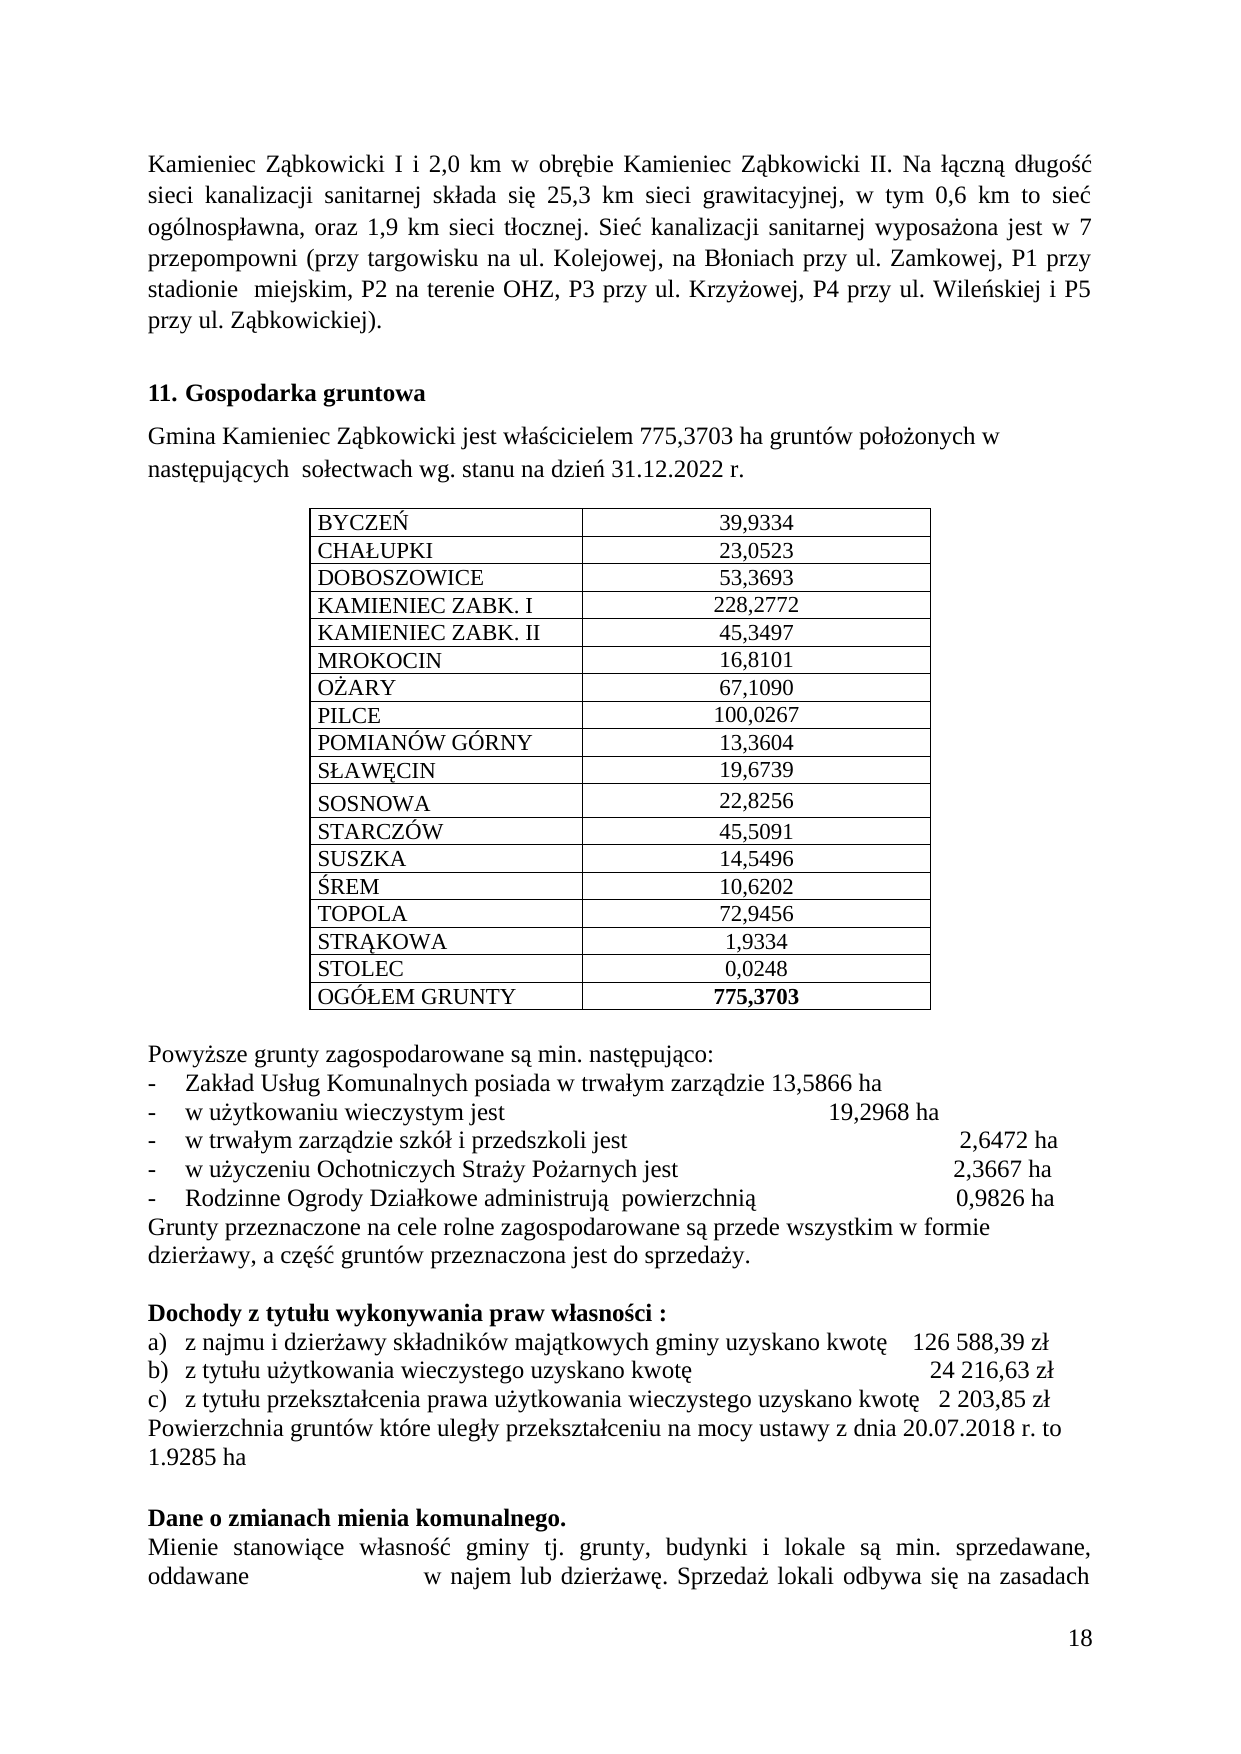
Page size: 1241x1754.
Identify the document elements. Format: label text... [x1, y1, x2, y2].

table_cell 100,0267 [583, 702, 930, 728]
table_header 39,9334 [583, 509, 930, 536]
table_cell 45,3497 [583, 619, 930, 646]
table_header BYCZEŃ [311, 509, 582, 536]
table_cell OŻARY [311, 674, 582, 701]
table_cell 19,6739 [583, 757, 930, 783]
table_cell SŁAWĘCIN [311, 757, 582, 783]
list Zakład Usług Komunalnych posiada w trwałym zarządzie 13,5866 ha [148, 1068, 1093, 1097]
table_cell 13,3604 [583, 729, 930, 756]
table_cell SOSNOWA [311, 784, 582, 817]
table_cell 14,5496 [583, 845, 930, 872]
text Dane o zmianach mienia komunalnego. [148, 1503, 1093, 1532]
table_cell SUSZKA [311, 845, 582, 872]
table_cell 72,9456 [583, 900, 930, 927]
table_cell STARCZÓW [311, 818, 582, 844]
table_cell 53,3693 [583, 564, 930, 591]
table_cell POMIANÓW GÓRNY [311, 729, 582, 756]
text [148, 148, 1093, 335]
list Rodzinne Ogrody Działkowe administrują powierzchnią 0,9826 ha [148, 1183, 1093, 1212]
list z najmu i dzierżawy składników majątkowych gminy uzyskano kwotę 126 588,39 zł [148, 1327, 1093, 1355]
table_cell PILCE [311, 702, 582, 728]
list z tytułu przekształcenia prawa użytkowania wieczystego uzyskano kwotę 2 203,85 zł [148, 1384, 1093, 1413]
text Powyższe grunty zagospodarowane są min. następująco: [148, 1039, 1093, 1068]
table_cell TOPOLA [311, 900, 582, 927]
text Dochody z tytułu wykonywania praw własności : [148, 1298, 1093, 1327]
table_cell 45,5091 [583, 818, 930, 844]
table_cell 0,0248 [583, 955, 930, 982]
table_cell 22,8256 [583, 784, 930, 817]
table_cell MROKOCIN [311, 647, 582, 673]
text Grunty przeznaczone na cele rolne zagospodarowane są przede wszystkim w formie dzierżawy, a część gruntów przeznaczona jest do sprzedaży. [148, 1212, 1093, 1269]
list w użyczeniu Ochotniczych Straży Pożarnych jest 2,3667 ha [148, 1154, 1093, 1183]
table_cell CHAŁUPKI [311, 537, 582, 563]
table_cell 1,9334 [583, 928, 930, 954]
list z tytułu użytkowania wieczystego uzyskano kwotę 24 216,63 zł [148, 1355, 1093, 1384]
table_cell STRĄKOWA [311, 928, 582, 954]
table_cell KAMIENIEC ZABK. II [311, 619, 582, 646]
text Gmina Kamieniec Ząbkowicki jest właścicielem 775,3703 ha gruntów położonych w następujących sołectwach wg. stanu na dzień 31.12.2022 r. [148, 421, 1093, 483]
table_cell 775,3703 [583, 983, 930, 1009]
table_cell 228,2772 [583, 592, 930, 618]
table_cell 23,0523 [583, 537, 930, 563]
list w trwałym zarządzie szkół i przedszkoli jest 2,6472 ha [148, 1125, 1093, 1154]
table_cell ŚREM [311, 873, 582, 899]
table_cell OGÓŁEM GRUNTY [311, 983, 582, 1009]
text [148, 1532, 1093, 1589]
table_cell 16,8101 [583, 647, 930, 673]
table_cell DOBOSZOWICE [311, 564, 582, 591]
table_cell KAMIENIEC ZABK. I [311, 592, 582, 618]
table_cell STOLEC [311, 955, 582, 982]
list w użytkowaniu wieczystym jest 19,2968 ha [148, 1097, 1093, 1125]
list Gospodarka gruntowa [148, 378, 1093, 407]
table_cell 67,1090 [583, 674, 930, 701]
text Powierzchnia gruntów które uległy przekształceniu na mocy ustawy z dnia 20.07.2018 r. to 1.9285 ha [148, 1413, 1093, 1470]
table_cell 10,6202 [583, 873, 930, 899]
